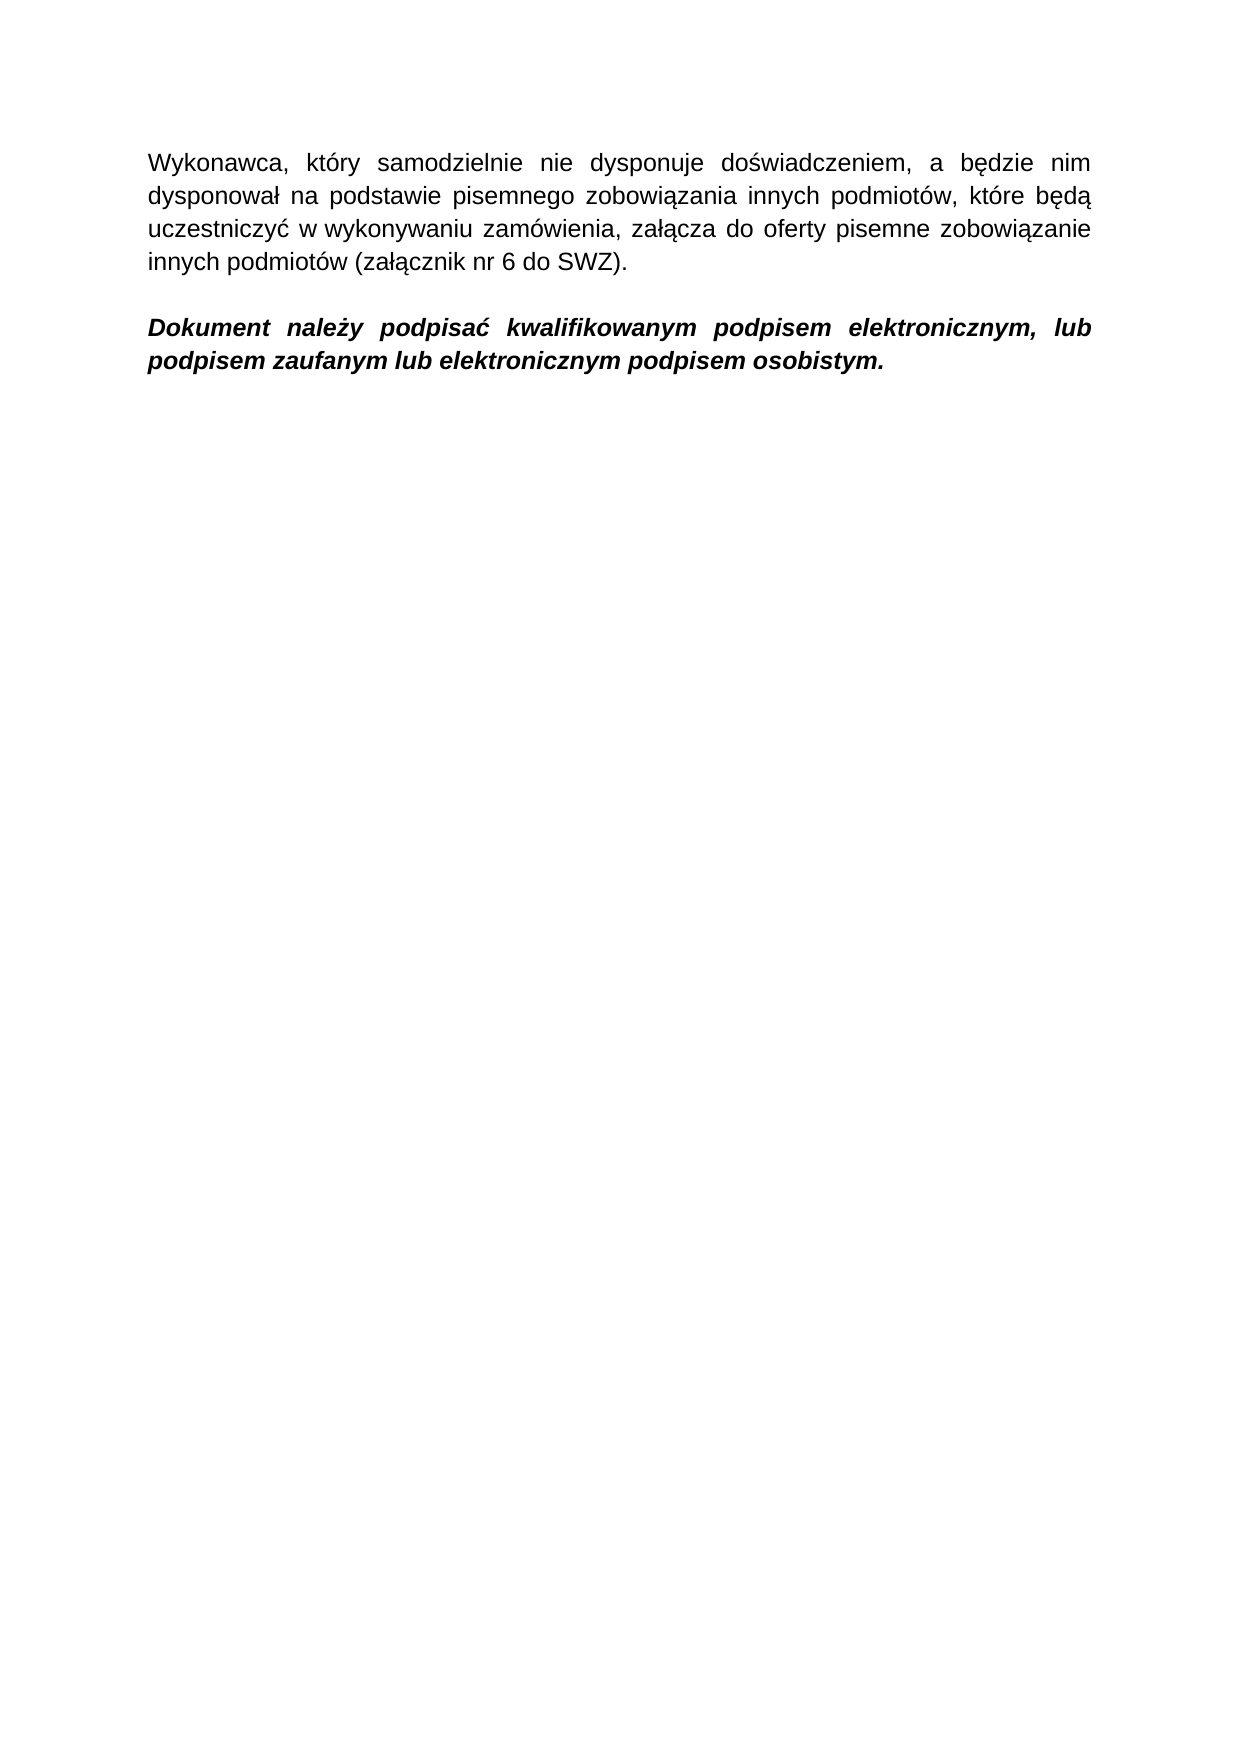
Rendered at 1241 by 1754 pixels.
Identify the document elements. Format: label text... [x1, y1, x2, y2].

text Dokument należy podpisać kwalifikowanym podpisem elektronicznym, lub podpisem zaufanym lub elektronicznym podpisem osobistym. [148, 313, 1093, 374]
text Wykonawca, który samodzielnie nie dysponuje doświadczeniem, a będzie nim dysponował na podstawie pisemnego zobowiązania innych podmiotów, które będą uczestniczyć w wykonywaniu zamówienia, załącza do oferty pisemne zobowiązanie innych podmiotów (załącznik nr 6 do SWZ). [148, 148, 1093, 275]
